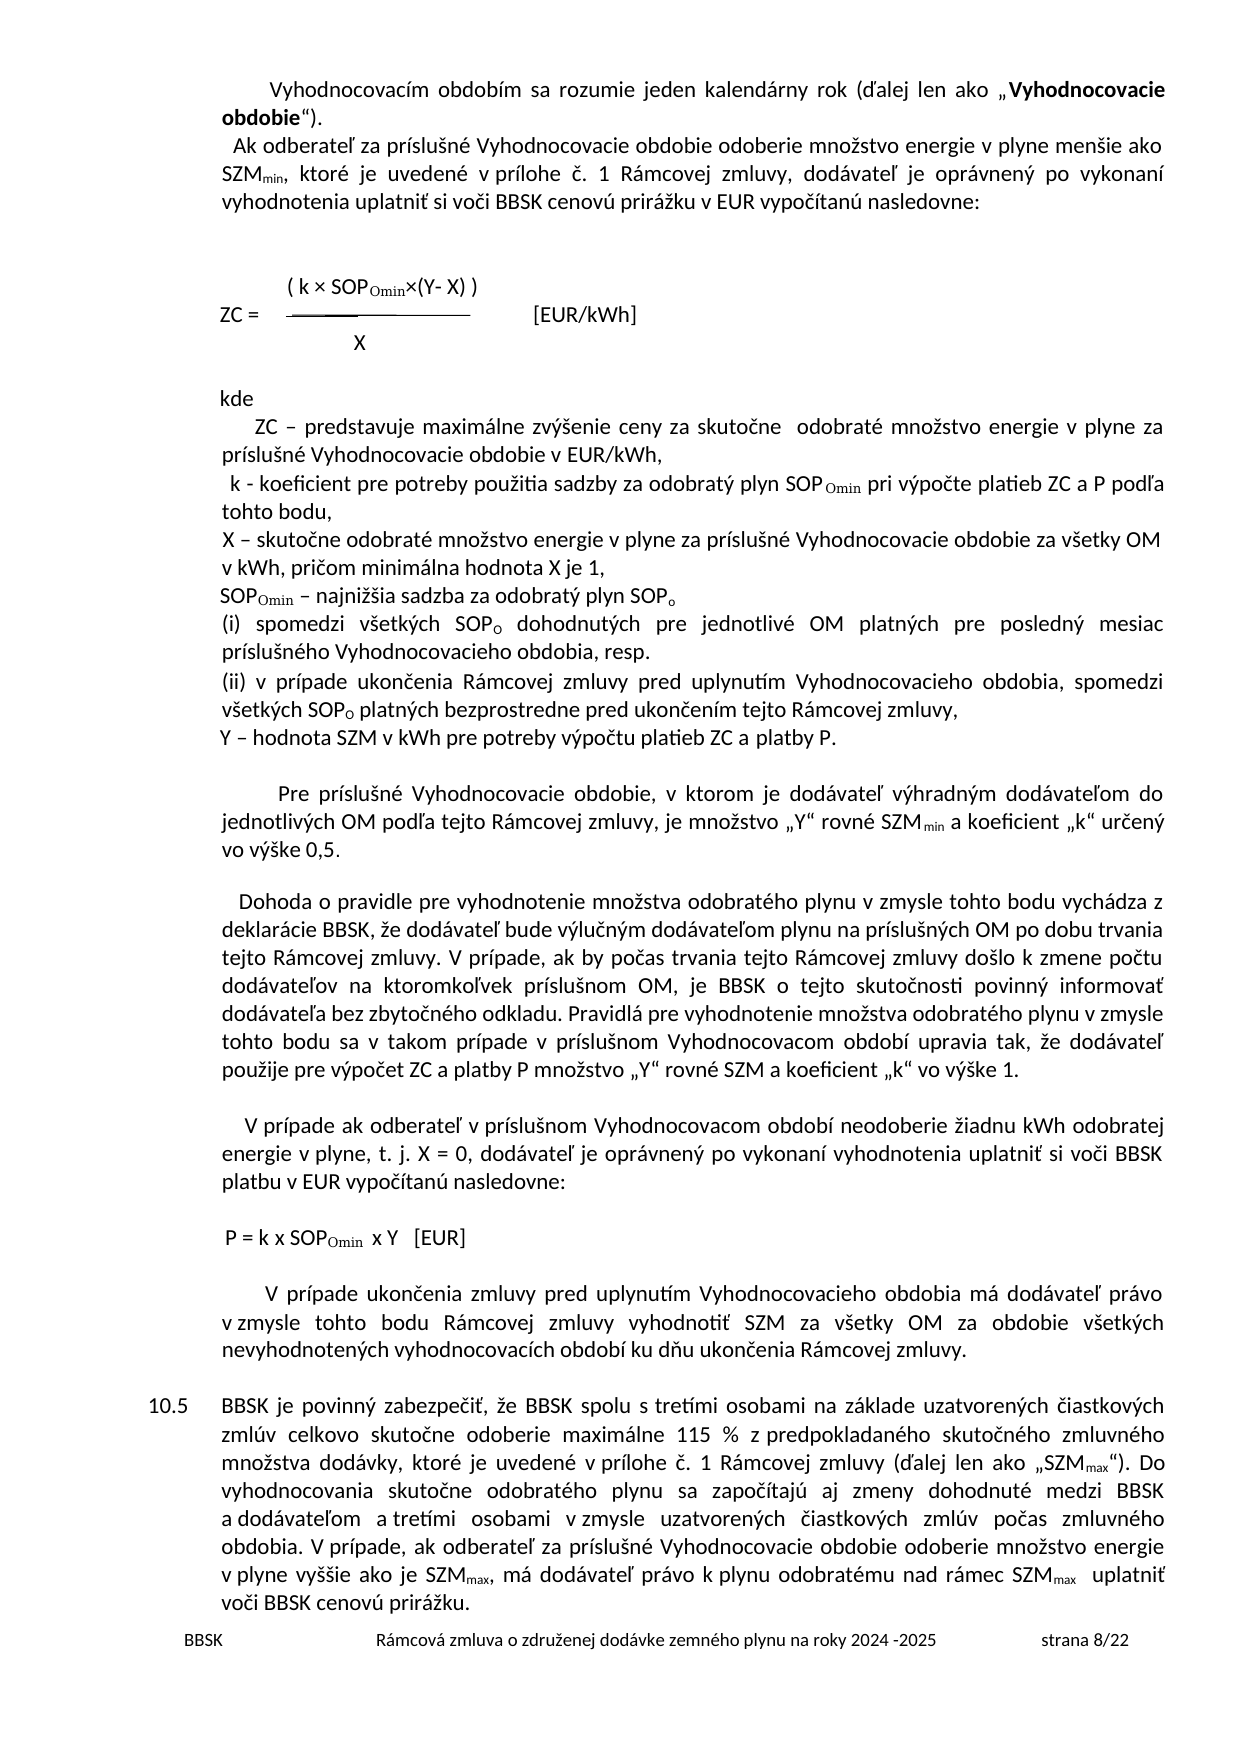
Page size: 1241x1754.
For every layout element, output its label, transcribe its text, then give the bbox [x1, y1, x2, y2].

text ( k × SOPOmin×(Y- X) ) [148, 272, 1165, 300]
text V prípade ukončenia zmluvy pred uplynutím Vyhodnocovacieho obdobia má dodávateľ právo v zmysle tohto bodu Rámcovej zmluvy vyhodnotiť SZM za všetky OM za obdobie všetkých nevyhodnotených vyhodnocovacích období ku dňu ukončenia Rámcovej zmluvy. [148, 1279, 1165, 1364]
text Y – hodnota SZM v kWh pre potreby výpočtu platieb ZC a platby P. [148, 723, 1165, 751]
text Vyhodnocovacím obdobím sa rozumie jeden kalendárny rok (ďalej len ako „Vyhodnocovacie obdobie“). [148, 75, 1165, 131]
text kde [148, 384, 1165, 412]
text ZC – predstavuje maximálne zvýšenie ceny za skutočne odobraté množstvo energie v plyne za príslušné Vyhodnocovacie obdobie v EUR/kWh, [148, 412, 1165, 468]
text 10.5 BBSK je povinný zabezpečiť, že BBSK spolu s tretími osobami na základe uzatvorených čiastkových zmlúv celkovo skutočne odoberie maximálne 115 % z predpokladaného skutočného zmluvného množstva dodávky, ktoré je uvedené v prílohe č. 1 Rámcovej zmluvy (ďalej len ako „SZMmax“). Do vyhodnocovania skutočne odobratého plynu sa započítajú aj zmeny dohodnuté medzi BBSK a dodávateľom a tretími osobami v zmysle uzatvorených čiastkových zmlúv počas zmluvného obdobia. V prípade, ak odberateľ za príslušné Vyhodnocovacie obdobie odoberie množstvo energie v plyne vyššie ako je SZMmax, má dodávateľ právo k plynu odobratému nad rámec SZMmax uplatniť voči BBSK cenovú prirážku. [148, 1392, 1165, 1616]
text V prípade ak odberateľ v príslušnom Vyhodnocovacom období neodoberie žiadnu kWh odobratej energie v plyne, t. j. X = 0, dodávateľ je oprávnený po vykonaní vyhodnotenia uplatniť si voči BBSK platbu v EUR vypočítanú nasledovne: [148, 1111, 1165, 1195]
text (ii) v prípade ukončenia Rámcovej zmluvy pred uplynutím Vyhodnocovacieho obdobia, spomedzi všetkých SOPO platných bezprostredne pred ukončením tejto Rámcovej zmluvy, [222, 667, 1165, 723]
text P = k x SOPOmin x Y [EUR] [148, 1223, 1165, 1252]
text Dohoda o pravidle pre vyhodnotenie množstva odobratého plynu v zmysle tohto bodu vychádza z deklarácie BBSK, že dodávateľ bude výlučným dodávateľom plynu na príslušných OM po dobu trvania tejto Rámcovej zmluvy. V prípade, ak by počas trvania tejto Rámcovej zmluvy došlo k zmene počtu dodávateľov na ktoromkoľvek príslušnom OM, je BBSK o tejto skutočnosti povinný informovať dodávateľa bez zbytočného odkladu. Pravidlá pre vyhodnotenie množstva odobratého plynu v zmysle tohto bodu sa v takom prípade v príslušnom Vyhodnocovacom období upravia tak, že dodávateľ použije pre výpočet ZC a platby P množstvo „Y“ rovné SZM a koeficient „k“ vo výške 1. [148, 887, 1165, 1083]
text SOPOmin – najnižšia sadzba za odobratý plyn SOPo [148, 581, 1165, 609]
text X [148, 328, 1165, 356]
text ZC = [EUR/kWh] [148, 300, 1165, 328]
text (i) spomedzi všetkých SOPO dohodnutých pre jednotlivé OM platných pre posledný mesiac príslušného Vyhodnocovacieho obdobia, resp. [222, 609, 1165, 665]
text Ak odberateľ za príslušné Vyhodnocovacie obdobie odoberie množstvo energie v plyne menšie ako SZMmin, ktoré je uvedené v prílohe č. 1 Rámcovej zmluvy, dodávateľ je oprávnený po vykonaní vyhodnotenia uplatniť si voči BBSK cenovú prirážku v EUR vypočítanú nasledovne: [148, 131, 1165, 215]
text X – skutočne odobraté množstvo energie v plyne za príslušné Vyhodnocovacie obdobie za všetky OM v kWh, pričom minimálna hodnota X je 1, [148, 525, 1165, 581]
text k - koeficient pre potreby použitia sadzby za odobratý plyn SOPOmin pri výpočte platieb ZC a P podľa tohto bodu, [148, 468, 1165, 525]
text Pre príslušné Vyhodnocovacie obdobie, v ktorom je dodávateľ výhradným dodávateľom do jednotlivých OM podľa tejto Rámcovej zmluvy, je množstvo „Y“ rovné SZMmin a koeficient „k“ určený vo výške 0,5. [148, 779, 1165, 863]
